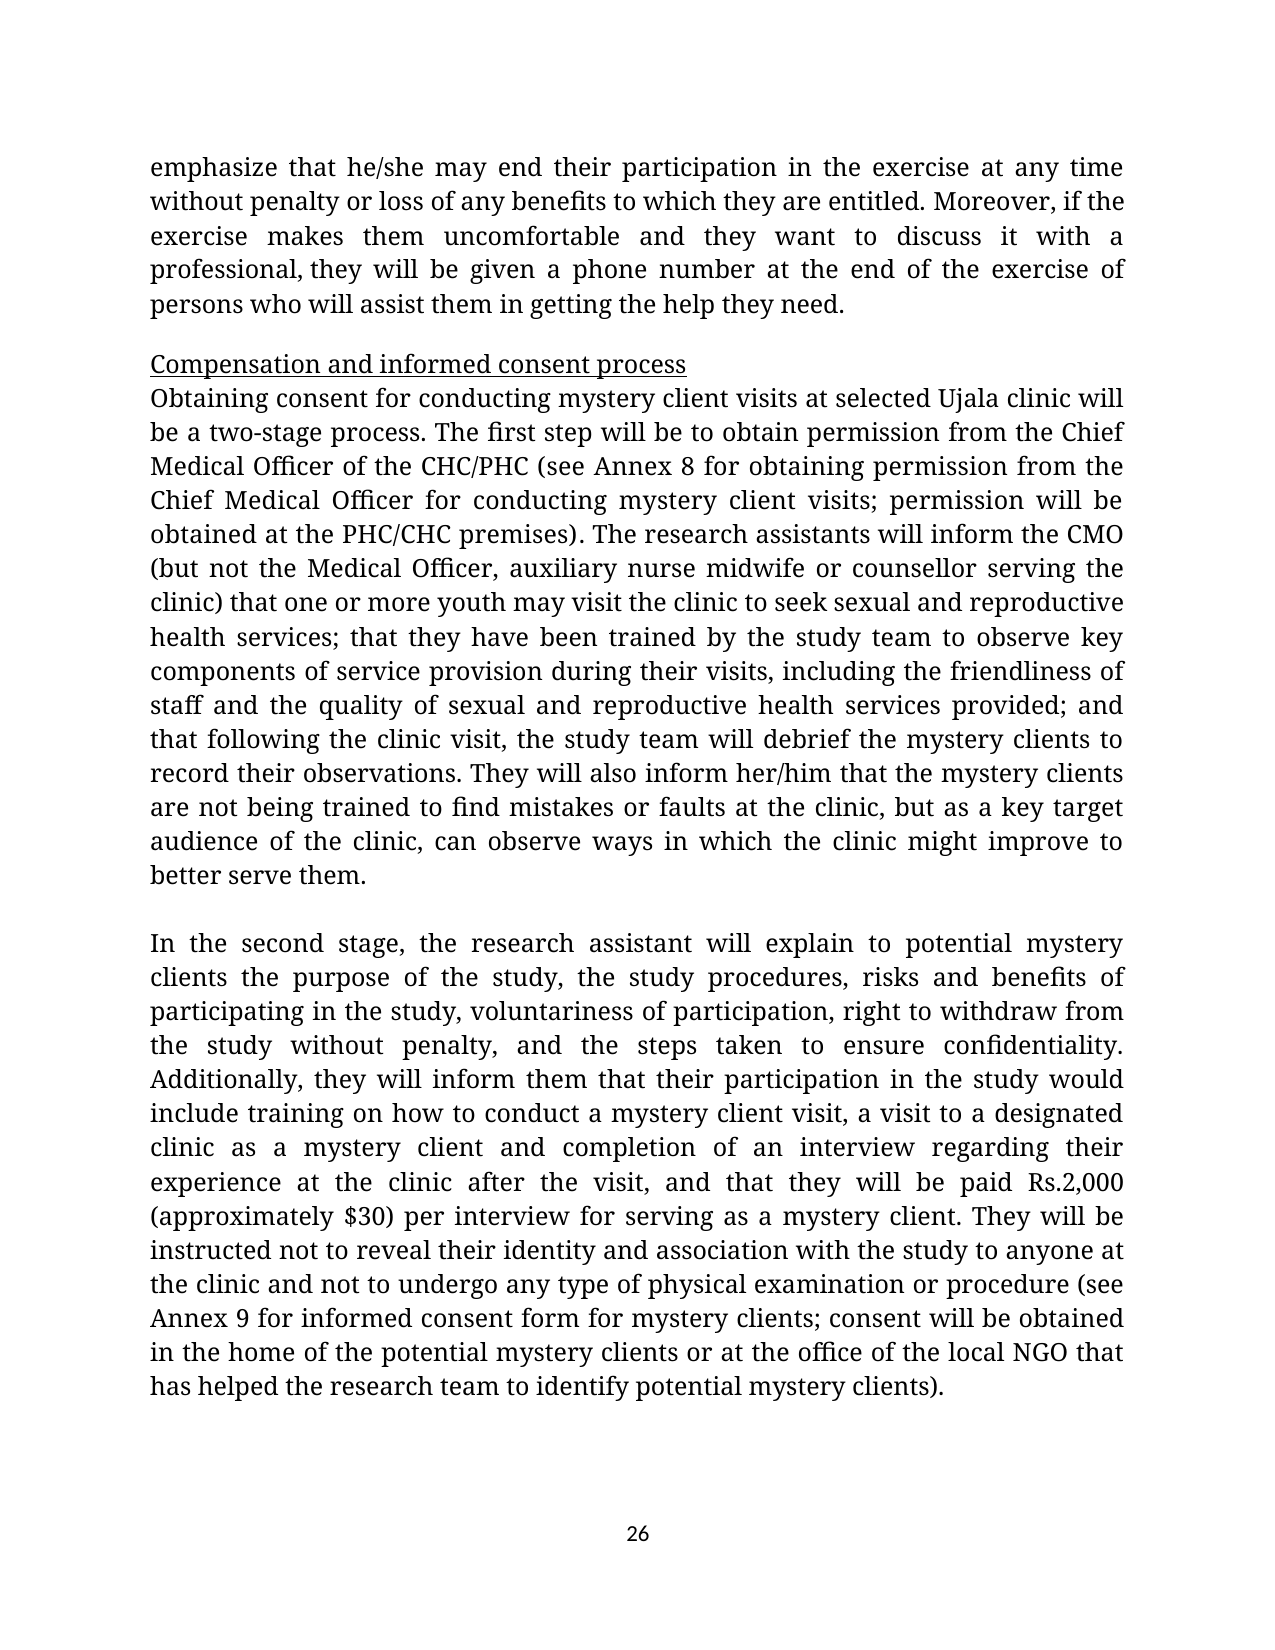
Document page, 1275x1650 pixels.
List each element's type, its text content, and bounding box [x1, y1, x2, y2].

text Obtaining consent for conducting mystery client visits at selected Ujala clinic will be a two-stage process. The first step will be to obtain permission from the Chief Medical Officer of the CHC/PHC (see Annex 8 for obtaining permission from the Chief Medical Officer for conducting mystery client visits; permission will be obtained at the PHC/CHC premises). The research assistants will inform the CMO (but not the Medical Officer, auxiliary nurse midwife or counsellor serving the clinic) that one or more youth may visit the clinic to seek sexual and reproductive health services; that they have been trained by the study team to observe key components of service provision during their visits, including the friendliness of staff and the quality of sexual and reproductive health services provided; and that following the clinic visit, the study team will debrief the mystery clients to record their observations. They will also inform her/him that the mystery clients are not being trained to find mistakes or faults at the clinic, but as a key target audience of the clinic, can observe ways in which the clinic might improve to better serve them. [150, 381, 1125, 892]
subtitle Compensation and informed consent process [150, 347, 1125, 381]
text In the second stage, the research assistant will explain to potential mystery clients the purpose of the study, the study procedures, risks and benefits of participating in the study, voluntariness of participation, right to withdraw from the study without penalty, and the steps taken to ensure confidentiality. Additionally, they will inform them that their participation in the study would include training on how to conduct a mystery client visit, a visit to a designated clinic as a mystery client and completion of an interview regarding their experience at the clinic after the visit, and that they will be paid Rs.2,000 (approximately $30) per interview for serving as a mystery client. They will be instructed not to reveal their identity and association with the study to anyone at the clinic and not to undergo any type of physical examination or procedure (see Annex 9 for informed consent form for mystery clients; consent will be obtained in the home of the potential mystery clients or at the office of the local NGO that has helped the research team to identify potential mystery clients). [150, 926, 1125, 1403]
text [150, 150, 1125, 320]
